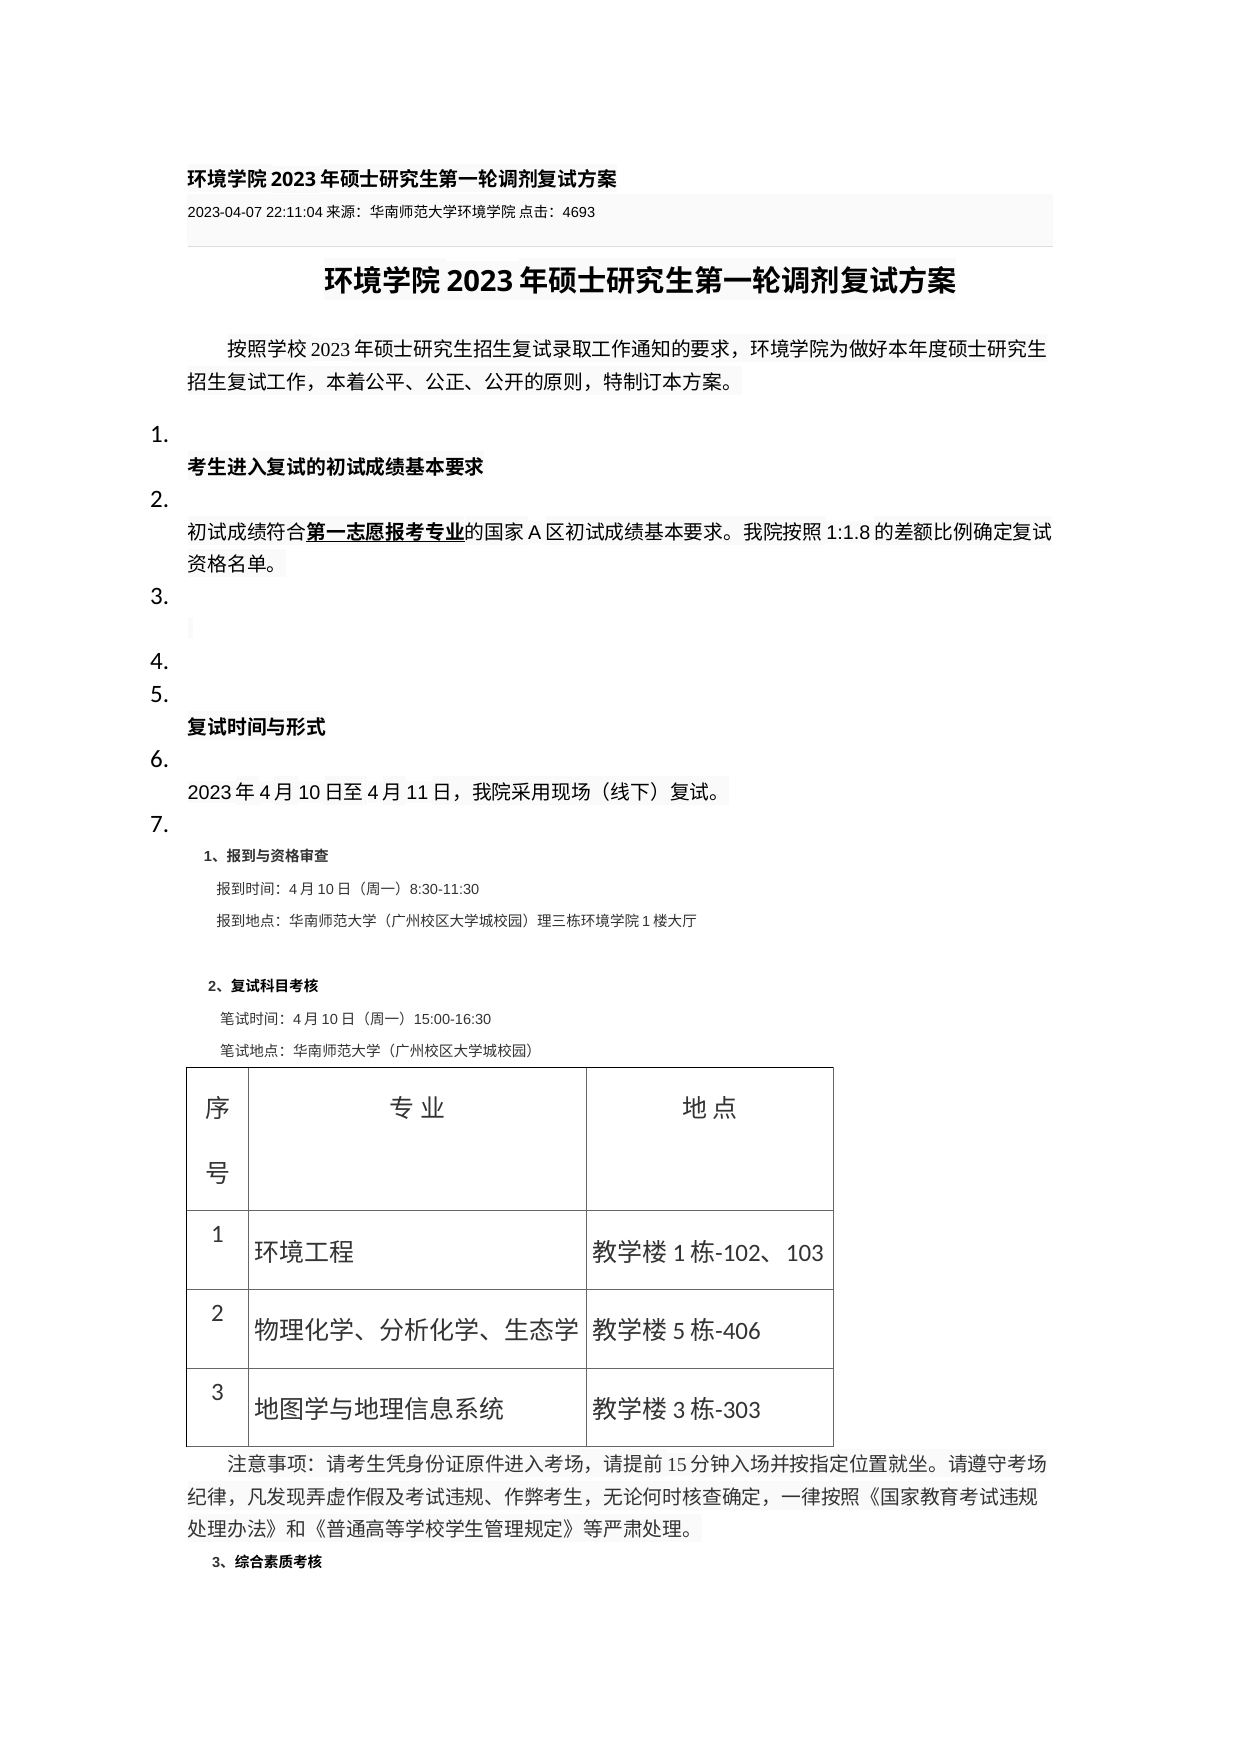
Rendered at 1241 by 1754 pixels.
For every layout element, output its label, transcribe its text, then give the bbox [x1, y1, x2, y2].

table_cell 物理化学、分析化学、生态学 [249, 1290, 586, 1367]
text 2、复试科目考核 [187, 969, 1053, 1002]
table_header 地 点 [587, 1068, 833, 1210]
text 注意事项：请考生凭身份证原件进入考场，请提前15分钟入场并按指定位置就坐。请遵守考场纪律，凡发现弄虚作假及考试违规、作弊考生，无论何时核查确定，一律按照《国家教育考试违规处理办法》和《普通高等学校学生管理规定》等严肃处理。 [187, 1447, 1053, 1544]
table_header 专 业 [249, 1068, 586, 1210]
table_cell 3 [187, 1369, 248, 1446]
text 初试成绩符合第一志愿报考专业的国家A区初试成绩基本要求。我院按照1:1.8的差额比例确定复试资格名单。 [187, 514, 1053, 579]
text 笔试地点：华南师范大学（广州校区大学城校园） [187, 1034, 1053, 1067]
table_cell 教学楼3栋-303 [587, 1369, 833, 1446]
text 报到时间：4月10日（周一）8:30-11:30 [187, 872, 1053, 904]
text 复试时间与形式 [187, 709, 1053, 742]
table_cell 环境工程 [249, 1211, 586, 1289]
table_cell 1 [187, 1211, 248, 1289]
text 3、综合素质考核 [187, 1544, 1053, 1577]
text 2023-04-07 22:11:04来源：华南师范大学环境学院 点击：4693 [187, 194, 1053, 247]
text 环境学院2023年硕士研究生第一轮调剂复试方案 [187, 247, 1053, 312]
table_cell 教学楼5栋-406 [587, 1290, 833, 1367]
text 考生进入复试的初试成绩基本要求 [187, 449, 1053, 482]
table_header 序号 [187, 1068, 248, 1210]
text 按照学校2023年硕士研究生招生复试录取工作通知的要求，环境学院为做好本年度硕士研究生招生复试工作，本着公平、公正、公开的原则，特制订本方案。 [187, 332, 1053, 397]
table_cell 地图学与地理信息系统 [249, 1369, 586, 1446]
subtitle 环境学院2023年硕士研究生第一轮调剂复试方案 [187, 162, 1053, 194]
text 笔试时间：4月10日（周一）15:00-16:30 [187, 1002, 1053, 1034]
text 报到地点：华南师范大学（广州校区大学城校园）理三栋环境学院1楼大厅 [187, 904, 1053, 937]
text 1、报到与资格审查 [187, 839, 1053, 872]
table_cell 2 [187, 1290, 248, 1367]
text 2023年4月10日至4月11日，我院采用现场（线下）复试。 [187, 774, 1053, 807]
table_cell 教学楼1栋-102、103 [587, 1211, 833, 1289]
